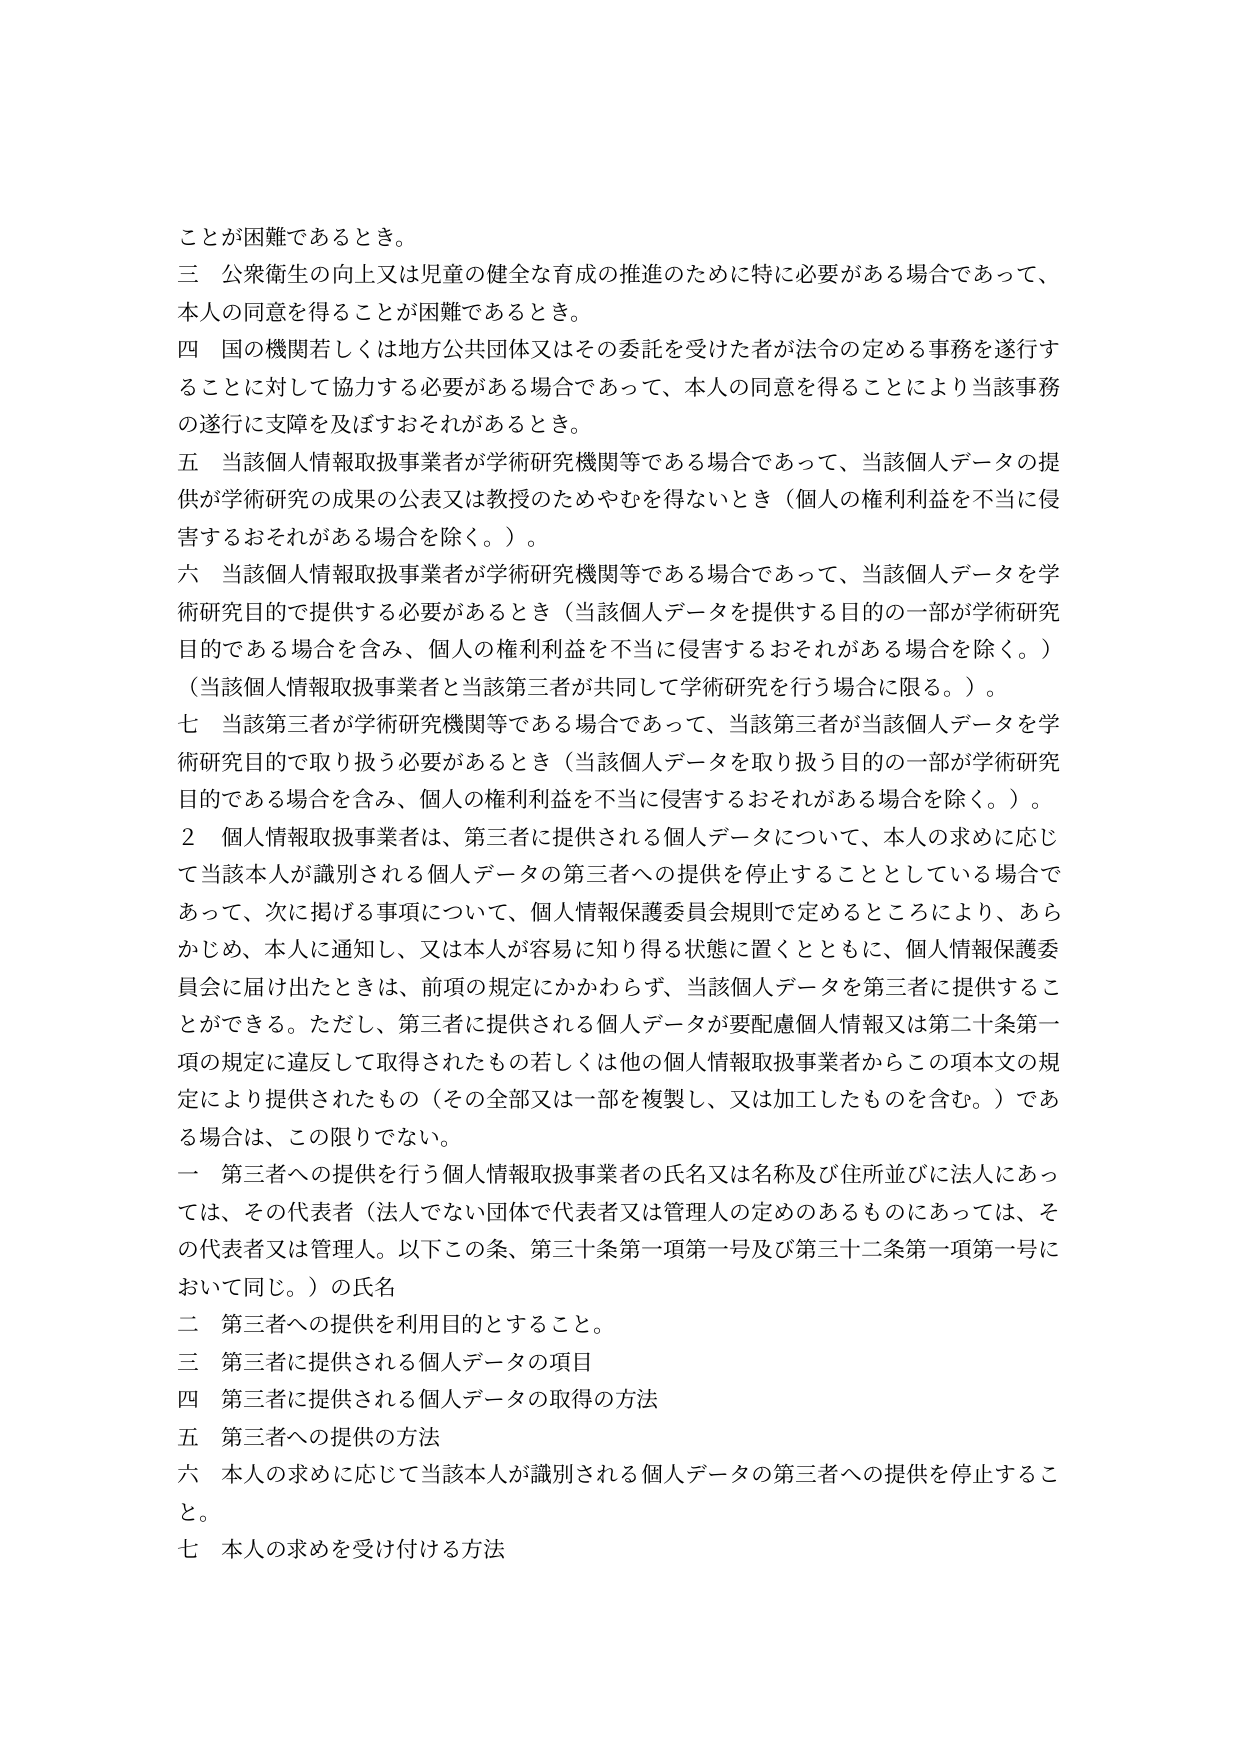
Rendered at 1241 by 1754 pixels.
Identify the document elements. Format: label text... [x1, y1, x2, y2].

text 四 国の機関若しくは地方公共団体又はその委託を受けた者が法令の定める事務を遂行することに対して協力する必要がある場合であって、本人の同意を得ることにより当該事務の遂行に支障を及ぼすおそれがあるとき。 [177, 329, 1063, 442]
text 五 当該個人情報取扱事業者が学術研究機関等である場合であって、当該個人データの提供が学術研究の成果の公表又は教授のためやむを得ないとき（個人の権利利益を不当に侵害するおそれがある場合を除く。）。 [177, 442, 1063, 554]
text 四 第三者に提供される個人データの取得の方法 [177, 1379, 1063, 1417]
text 六 当該個人情報取扱事業者が学術研究機関等である場合であって、当該個人データを学術研究目的で提供する必要があるとき（当該個人データを提供する目的の一部が学術研究目的である場合を含み、個人の権利利益を不当に侵害するおそれがある場合を除く。）（当該個人情報取扱事業者と当該第三者が共同して学術研究を行う場合に限る。）。 [177, 554, 1063, 704]
text 三 公衆衛生の向上又は児童の健全な育成の推進のために特に必要がある場合であって、本人の同意を得ることが困難であるとき。 [177, 254, 1063, 329]
text 五 第三者への提供の方法 [177, 1417, 1063, 1454]
text ２ 個人情報取扱事業者は、第三者に提供される個人データについて、本人の求めに応じて当該本人が識別される個人データの第三者への提供を停止することとしている場合であって、次に掲げる事項について、個人情報保護委員会規則で定めるところにより、あらかじめ、本人に通知し、又は本人が容易に知り得る状態に置くとともに、個人情報保護委員会に届け出たときは、前項の規定にかかわらず、当該個人データを第三者に提供することができる。ただし、第三者に提供される個人データが要配慮個人情報又は第二十条第一項の規定に違反して取得されたもの若しくは他の個人情報取扱事業者からこの項本文の規定により提供されたもの（その全部又は一部を複製し、又は加工したものを含む。）である場合は、この限りでない。 [177, 817, 1063, 1154]
text 七 本人の求めを受け付ける方法 [177, 1529, 1063, 1567]
text 二 第三者への提供を利用目的とすること。 [177, 1304, 1063, 1342]
text 六 本人の求めに応じて当該本人が識別される個人データの第三者への提供を停止すること。 [177, 1454, 1063, 1529]
text 一 第三者への提供を行う個人情報取扱事業者の氏名又は名称及び住所並びに法人にあっては、その代表者（法人でない団体で代表者又は管理人の定めのあるものにあっては、その代表者又は管理人。以下この条、第三十条第一項第一号及び第三十二条第一項第一号において同じ。）の氏名 [177, 1154, 1063, 1304]
text 七 当該第三者が学術研究機関等である場合であって、当該第三者が当該個人データを学術研究目的で取り扱う必要があるとき（当該個人データを取り扱う目的の一部が学術研究目的である場合を含み、個人の権利利益を不当に侵害するおそれがある場合を除く。）。 [177, 704, 1063, 817]
text 三 第三者に提供される個人データの項目 [177, 1342, 1063, 1379]
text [177, 217, 1063, 254]
